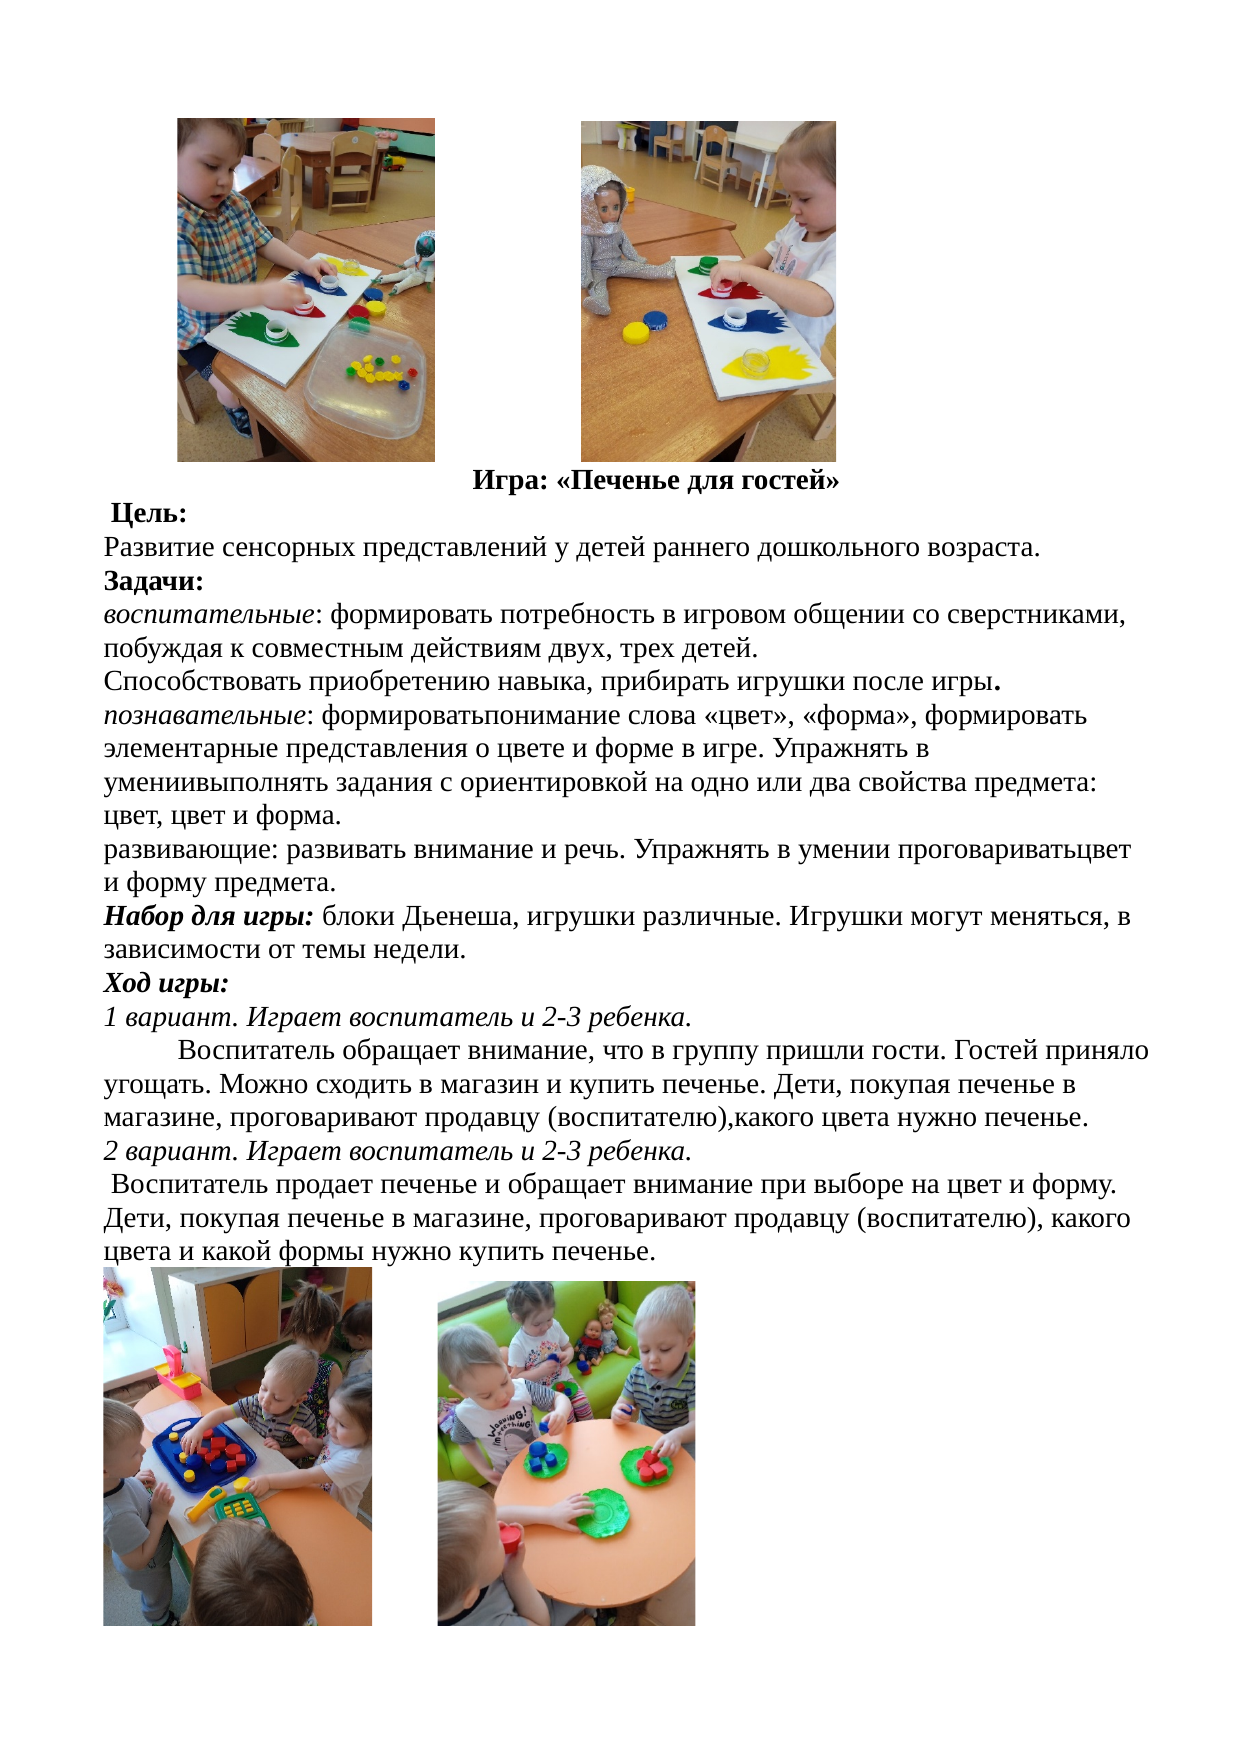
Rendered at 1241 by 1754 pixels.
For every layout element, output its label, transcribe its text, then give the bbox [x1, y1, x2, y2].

text 2 вариант. Играет воспитатель и 2-3 ребенка. [103, 1133, 1152, 1166]
picture [581, 121, 837, 462]
text 1 вариант. Играет воспитатель и 2-3 ребенка. [103, 999, 1152, 1032]
text воспитательные: формировать потребность в игровом общении со сверстниками, побуждая к совместным действиям двух, трех детей. [103, 596, 1152, 663]
text познавательные: формироватьпонимание слова «цвет», «форма», формировать элементарные представления о цвете и форме в игре. Упражнять в умениивыполнять задания с ориентировкой на одно или два свойства предмета: цвет, цвет и форма. [103, 697, 1152, 831]
text Задачи: [103, 563, 1152, 596]
text Цель: [103, 496, 1152, 529]
text развивающие: развивать внимание и речь. Упражнять в умении проговариватьцвет и форму предмета. [103, 831, 1152, 898]
text Воспитатель обращает внимание, что в группу пришли гости. Гостей приняло угощать. Можно сходить в магазин и купить печенье. Дети, покупая печенье в магазине, проговаривают продавцу (воспитателю),какого цвета нужно печенье. [103, 1032, 1152, 1133]
text Набор для игры: блоки Дьенеша, игрушки различные. Игрушки могут меняться, в зависимости от темы недели. [103, 898, 1152, 965]
text Воспитатель продает печенье и обращает внимание при выборе на цвет и форму. Дети, покупая печенье в магазине, проговаривают продавцу (воспитателю), какого цвета и какой формы нужно купить печенье. [103, 1166, 1152, 1267]
picture [177, 118, 435, 462]
text Развитие сенсорных представлений у детей раннего дошкольного возраста. [103, 529, 1152, 563]
text Ход игры: [103, 965, 1152, 999]
picture [103, 1267, 373, 1626]
picture [437, 1281, 696, 1626]
text Игра: «Печенье для гостей» [177, 462, 1152, 496]
text Способствовать приобретению навыка, прибирать игрушки после игры. [103, 663, 1152, 697]
